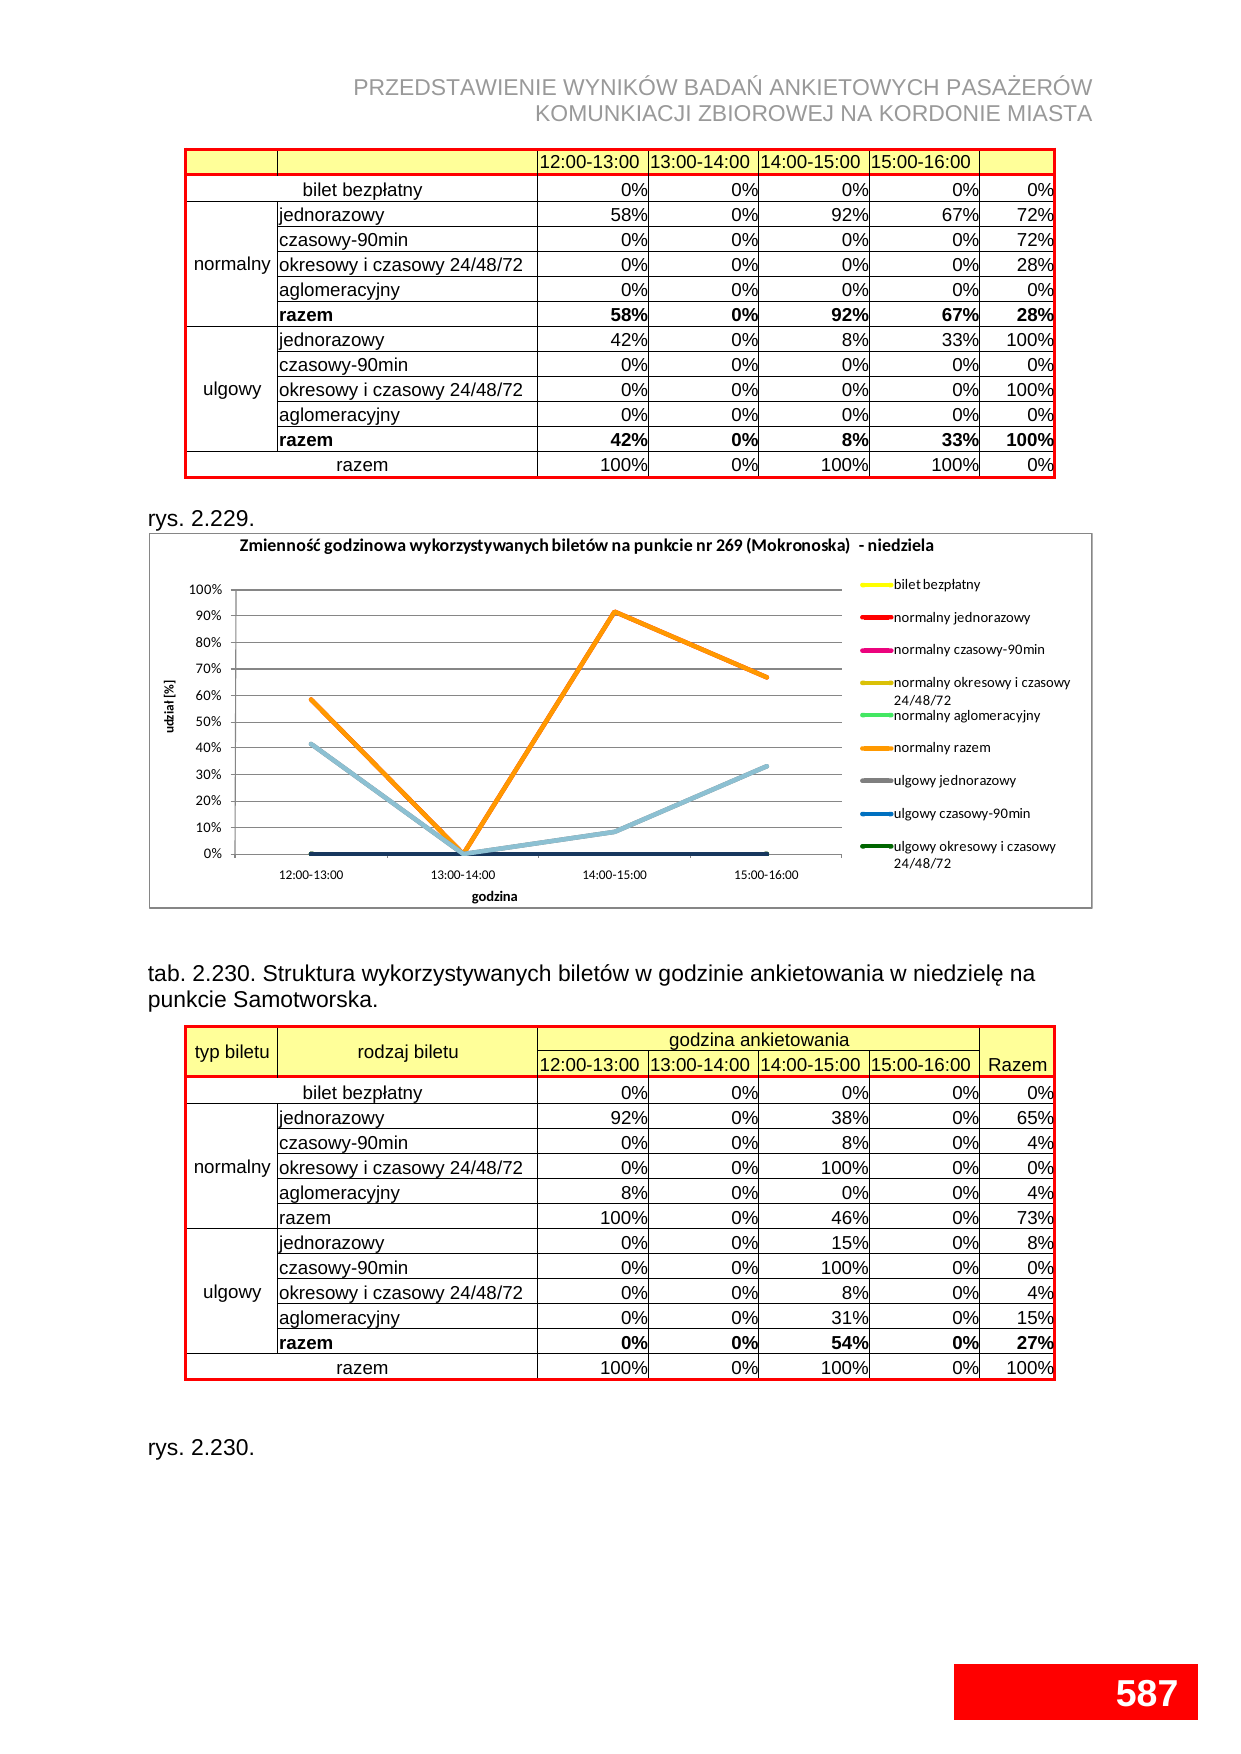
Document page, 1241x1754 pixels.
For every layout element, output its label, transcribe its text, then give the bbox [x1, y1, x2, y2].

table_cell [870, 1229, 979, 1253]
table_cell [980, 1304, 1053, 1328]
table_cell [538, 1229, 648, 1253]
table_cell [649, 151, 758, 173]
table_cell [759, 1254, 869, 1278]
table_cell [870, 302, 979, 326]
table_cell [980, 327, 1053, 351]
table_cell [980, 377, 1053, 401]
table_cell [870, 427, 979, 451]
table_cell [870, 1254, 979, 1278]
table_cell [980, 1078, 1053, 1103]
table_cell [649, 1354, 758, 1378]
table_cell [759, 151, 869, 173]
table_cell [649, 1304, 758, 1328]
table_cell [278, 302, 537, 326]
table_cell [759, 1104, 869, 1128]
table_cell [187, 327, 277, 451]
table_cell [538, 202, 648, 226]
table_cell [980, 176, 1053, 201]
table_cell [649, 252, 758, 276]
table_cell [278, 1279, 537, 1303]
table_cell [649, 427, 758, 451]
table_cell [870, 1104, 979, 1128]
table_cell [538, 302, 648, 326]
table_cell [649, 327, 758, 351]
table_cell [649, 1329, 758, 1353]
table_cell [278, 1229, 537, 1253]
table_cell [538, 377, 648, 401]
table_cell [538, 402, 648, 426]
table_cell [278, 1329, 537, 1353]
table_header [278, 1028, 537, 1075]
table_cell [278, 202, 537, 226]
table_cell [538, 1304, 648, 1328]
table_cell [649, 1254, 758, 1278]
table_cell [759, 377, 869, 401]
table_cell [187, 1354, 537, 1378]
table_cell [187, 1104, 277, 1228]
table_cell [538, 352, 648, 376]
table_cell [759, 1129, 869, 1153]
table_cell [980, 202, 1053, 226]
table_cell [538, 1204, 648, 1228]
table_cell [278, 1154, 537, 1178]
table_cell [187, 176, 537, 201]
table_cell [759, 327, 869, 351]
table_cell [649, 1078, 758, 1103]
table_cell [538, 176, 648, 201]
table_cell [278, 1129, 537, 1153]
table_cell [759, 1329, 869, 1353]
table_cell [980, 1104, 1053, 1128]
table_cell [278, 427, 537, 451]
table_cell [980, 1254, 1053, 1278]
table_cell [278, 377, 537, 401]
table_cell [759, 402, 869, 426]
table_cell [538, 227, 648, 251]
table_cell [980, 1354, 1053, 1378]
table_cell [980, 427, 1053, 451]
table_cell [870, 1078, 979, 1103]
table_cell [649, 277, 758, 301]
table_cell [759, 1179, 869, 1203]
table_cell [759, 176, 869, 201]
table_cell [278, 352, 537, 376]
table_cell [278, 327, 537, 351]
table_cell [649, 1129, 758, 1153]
text tab. 2.230. Struktura wykorzystywanych biletów w godzinie ankietowania w niedzielę na punkcie Samotworska. [148, 960, 1092, 1013]
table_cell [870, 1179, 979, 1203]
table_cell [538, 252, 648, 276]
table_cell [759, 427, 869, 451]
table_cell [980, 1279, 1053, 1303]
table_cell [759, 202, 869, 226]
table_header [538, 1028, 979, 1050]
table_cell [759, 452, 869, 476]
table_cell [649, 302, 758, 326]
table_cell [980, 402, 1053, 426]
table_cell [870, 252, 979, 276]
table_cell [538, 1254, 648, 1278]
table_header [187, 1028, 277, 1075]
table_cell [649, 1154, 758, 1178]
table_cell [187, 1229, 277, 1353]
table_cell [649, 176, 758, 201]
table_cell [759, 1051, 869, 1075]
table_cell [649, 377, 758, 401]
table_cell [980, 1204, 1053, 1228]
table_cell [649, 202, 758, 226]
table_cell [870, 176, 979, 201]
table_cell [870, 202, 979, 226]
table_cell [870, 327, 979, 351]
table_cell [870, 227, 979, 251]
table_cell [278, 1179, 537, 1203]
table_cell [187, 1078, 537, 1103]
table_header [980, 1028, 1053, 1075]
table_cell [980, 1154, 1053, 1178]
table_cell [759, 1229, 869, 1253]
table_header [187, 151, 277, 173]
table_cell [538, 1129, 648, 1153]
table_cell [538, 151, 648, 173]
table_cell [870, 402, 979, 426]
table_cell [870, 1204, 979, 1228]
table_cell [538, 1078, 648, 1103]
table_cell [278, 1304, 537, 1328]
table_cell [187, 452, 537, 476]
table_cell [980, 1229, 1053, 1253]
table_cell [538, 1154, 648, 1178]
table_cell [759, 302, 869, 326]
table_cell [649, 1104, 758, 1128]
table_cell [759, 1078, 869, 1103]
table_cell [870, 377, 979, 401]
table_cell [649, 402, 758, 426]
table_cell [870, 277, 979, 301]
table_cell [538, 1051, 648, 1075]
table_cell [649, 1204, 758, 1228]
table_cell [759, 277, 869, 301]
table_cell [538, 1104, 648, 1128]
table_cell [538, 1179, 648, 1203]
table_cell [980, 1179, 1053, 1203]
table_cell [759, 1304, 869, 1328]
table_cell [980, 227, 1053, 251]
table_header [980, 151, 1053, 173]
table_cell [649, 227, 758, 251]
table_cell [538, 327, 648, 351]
text rys. 2.230. [148, 1434, 1092, 1460]
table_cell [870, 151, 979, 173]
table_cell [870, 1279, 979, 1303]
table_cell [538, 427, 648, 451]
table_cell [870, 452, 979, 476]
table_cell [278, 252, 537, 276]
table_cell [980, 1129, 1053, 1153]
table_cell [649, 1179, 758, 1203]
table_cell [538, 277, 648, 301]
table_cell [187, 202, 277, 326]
text rys. 2.229. [148, 505, 1092, 532]
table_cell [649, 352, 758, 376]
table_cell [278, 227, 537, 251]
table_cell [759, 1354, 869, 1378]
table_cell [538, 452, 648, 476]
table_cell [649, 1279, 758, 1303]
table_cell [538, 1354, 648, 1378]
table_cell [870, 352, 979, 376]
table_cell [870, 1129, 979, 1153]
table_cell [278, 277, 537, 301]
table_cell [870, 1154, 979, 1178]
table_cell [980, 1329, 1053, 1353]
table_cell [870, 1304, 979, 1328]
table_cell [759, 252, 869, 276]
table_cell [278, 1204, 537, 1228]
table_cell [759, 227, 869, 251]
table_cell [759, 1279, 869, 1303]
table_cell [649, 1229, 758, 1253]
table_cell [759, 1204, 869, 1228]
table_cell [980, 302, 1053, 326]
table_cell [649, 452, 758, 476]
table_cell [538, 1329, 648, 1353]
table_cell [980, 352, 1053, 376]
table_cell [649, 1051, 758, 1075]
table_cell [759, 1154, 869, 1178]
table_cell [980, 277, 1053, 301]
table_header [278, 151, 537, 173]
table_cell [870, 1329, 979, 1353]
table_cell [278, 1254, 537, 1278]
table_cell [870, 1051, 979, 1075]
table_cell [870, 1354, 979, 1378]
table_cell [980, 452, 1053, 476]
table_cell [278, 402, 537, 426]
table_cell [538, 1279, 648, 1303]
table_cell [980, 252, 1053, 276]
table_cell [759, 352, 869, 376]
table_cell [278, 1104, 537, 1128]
